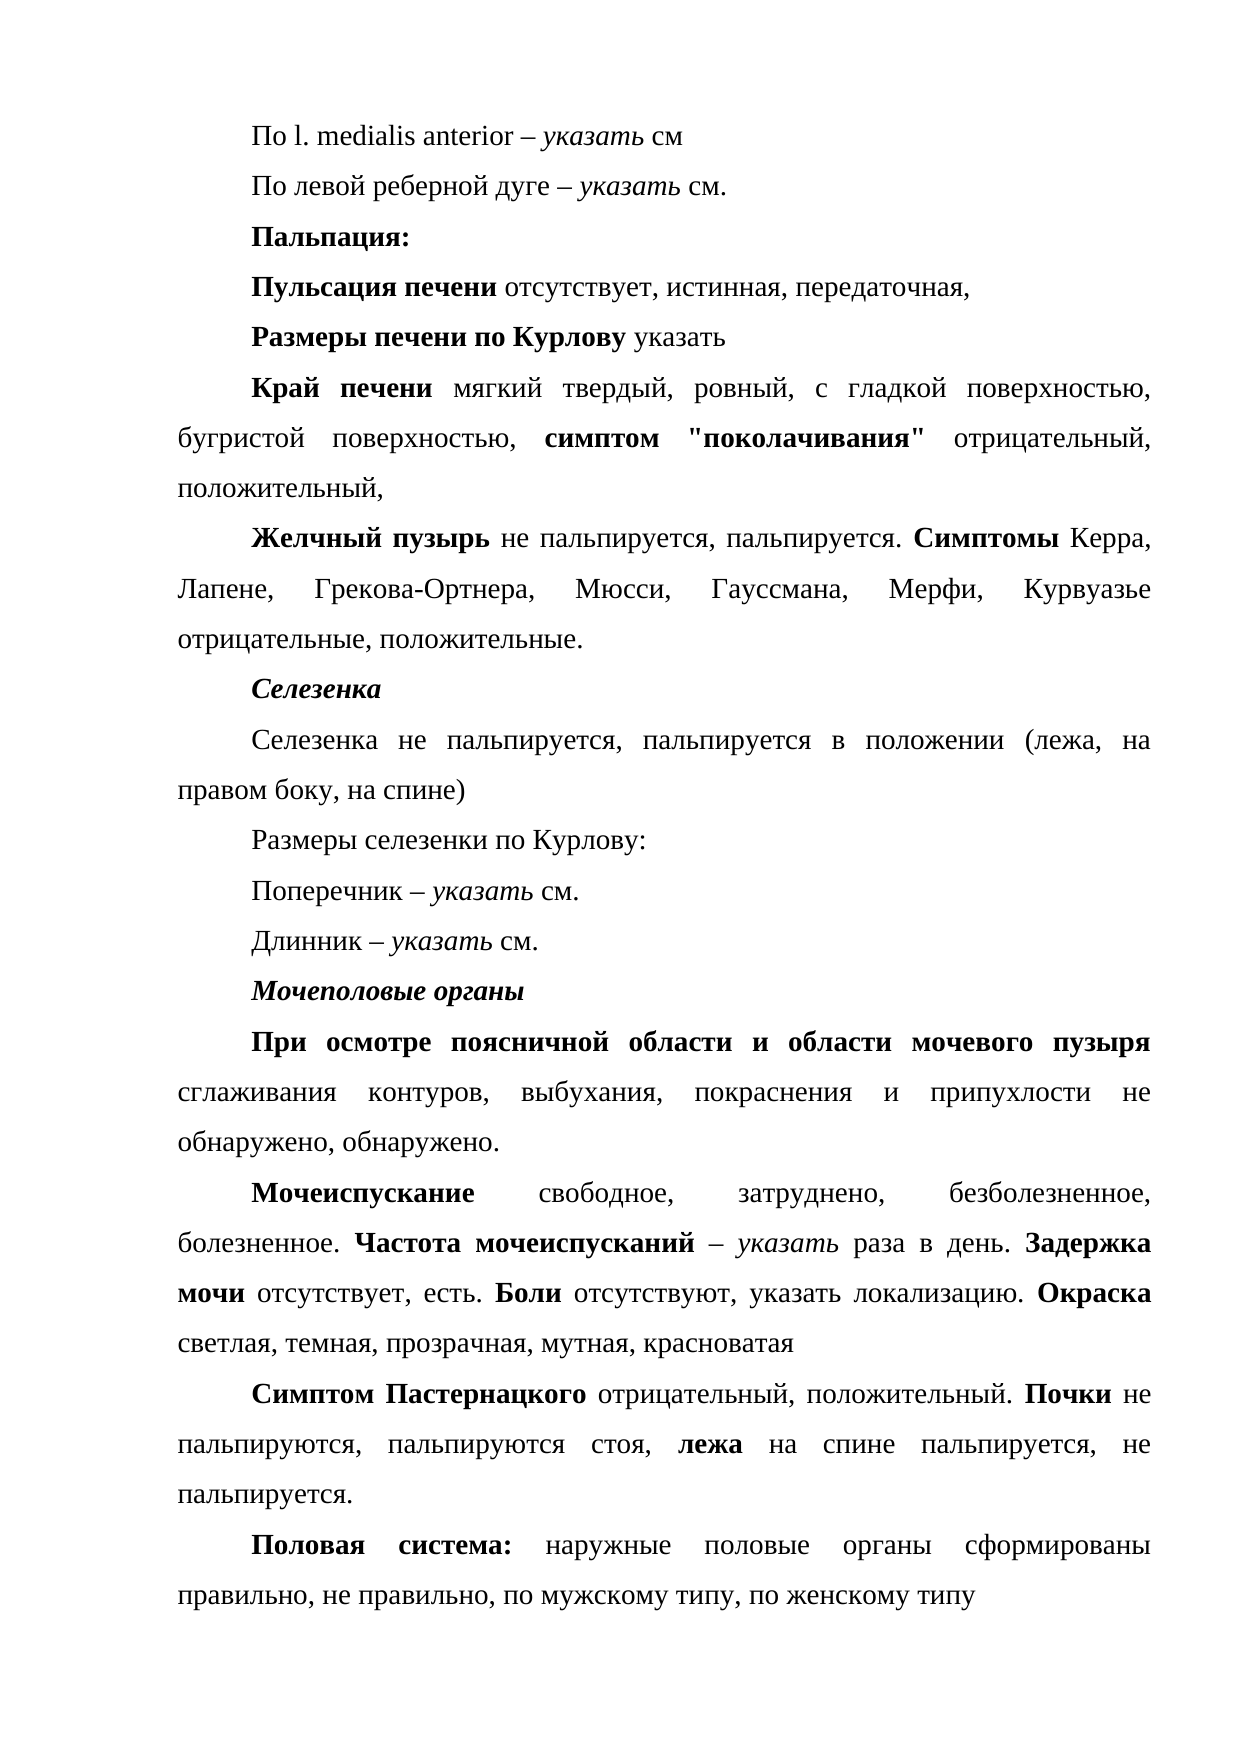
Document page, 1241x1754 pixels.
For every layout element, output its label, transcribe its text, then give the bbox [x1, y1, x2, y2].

text Пульсация печени отсутствует, истинная, передаточная, [177, 269, 1152, 303]
text По l. medialis anterior – указать см [177, 118, 1152, 152]
text Симптом Пастернацкого отрицательный, положительный. Почки не пальпируются, пальпируются стоя, лежа на спине пальпируется, не пальпируется. [177, 1376, 1152, 1510]
text Мочеиспускание свободное, затруднено, безболезненное, болезненное. Частота мочеиспусканий – указать раза в день. Задержка мочи отсутствует, есть. Боли отсутствуют, указать локализацию. Окраска светлая, темная, прозрачная, мутная, красноватая [177, 1175, 1152, 1359]
text Размеры печени по Курлову указать [177, 319, 1152, 353]
text Поперечник – указать см. [177, 873, 1152, 906]
text Длинник – указать см. [177, 923, 1152, 957]
text При осмотре поясничной области и области мочевого пузыря сглаживания контуров, выбухания, покраснения и припухлости не обнаружено, обнаружено. [177, 1024, 1152, 1158]
text Селезенка не пальпируется, пальпируется в положении (лежа, на правом боку, на спине) [177, 722, 1152, 806]
text По левой реберной дуге – указать см. [177, 168, 1152, 202]
subtitle Селезенка [177, 672, 1152, 705]
text Край печени мягкий твердый, ровный, с гладкой поверхностью, бугристой поверхностью, симптом "поколачивания" отрицательный, положительный, [177, 370, 1152, 504]
text Пальпация: [177, 219, 1152, 252]
text Желчный пузырь не пальпируется, пальпируется. Симптомы Керра, Лапене, Грекова-Ортнера, Мюсси, Гауссмана, Мерфи, Курвуазье отрицательные, положительные. [177, 521, 1152, 655]
subtitle Мочеполовые органы [177, 973, 1152, 1007]
text Половая система: наружные половые органы сформированы правильно, не правильно, по мужскому типу, по женскому типу [177, 1527, 1152, 1611]
text Размеры селезенки по Курлову: [177, 822, 1152, 856]
